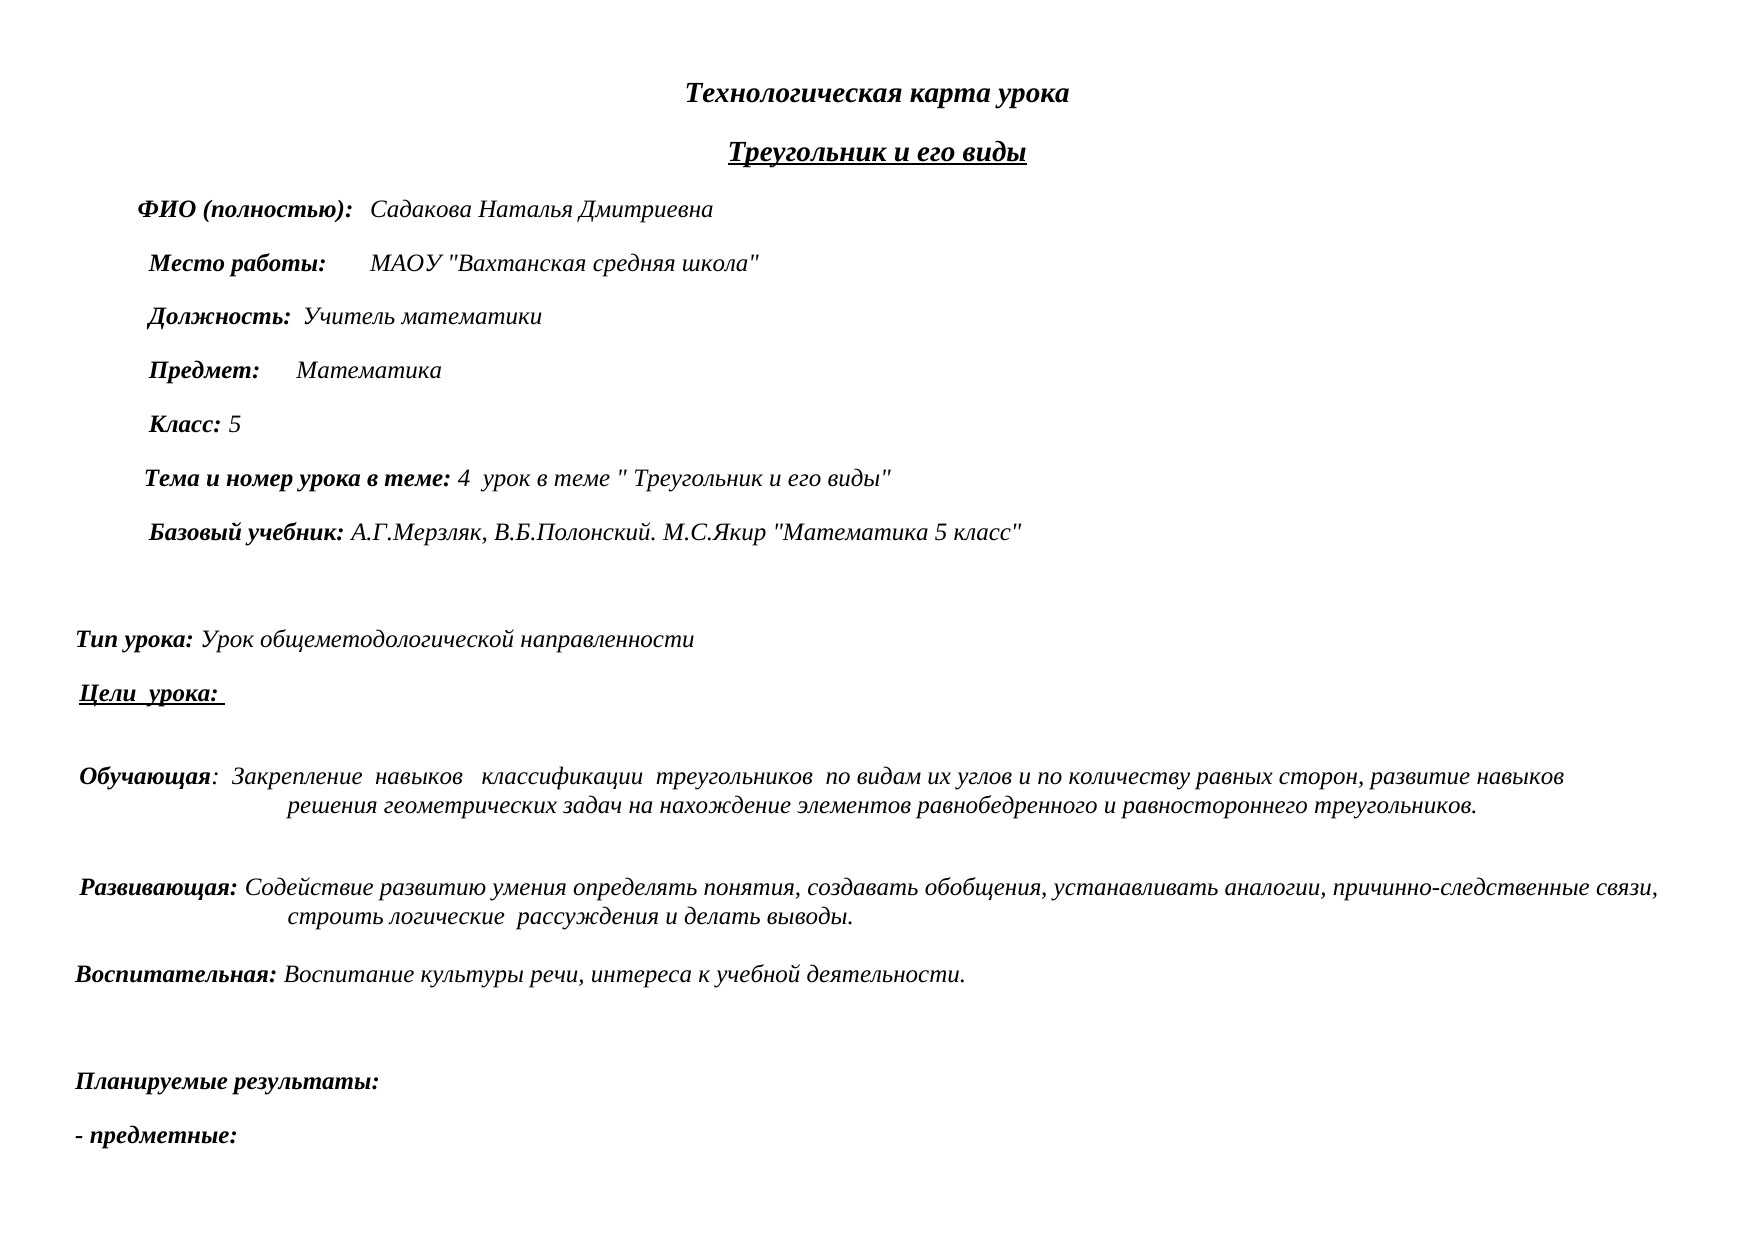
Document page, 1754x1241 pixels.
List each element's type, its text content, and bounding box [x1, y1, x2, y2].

text Предмет: Математика [75, 355, 1679, 384]
text Класс: 5 [75, 409, 1679, 438]
text Планируемые результаты: [75, 1066, 1679, 1095]
text Тема и номер урока в теме: 4 урок в теме " Треугольник и его виды" [75, 463, 1679, 492]
text ФИО (полностью): Садакова Наталья Дмитриевна [75, 194, 1679, 222]
text Базовый учебник: А.Г.Мерзляк, В.Б.Полонский. М.С.Якир "Математика 5 класс" [75, 517, 1679, 546]
text Место работы: МАОУ "Вахтанская средняя школа" [75, 248, 1679, 276]
text Тип урока: Урок общеметодологической направленности [75, 624, 1679, 653]
text Развивающая: Содействие развитию умения определять понятия, создавать обобщения, устанавливать аналогии, причинно-следственные связи, строить логические рассуждения и делать выводы. [79, 872, 1666, 930]
text Должность: Учитель математики [75, 301, 1679, 330]
text Треугольник и его виды [75, 134, 1679, 168]
text Технологическая карта урока [75, 75, 1679, 108]
text Воспитательная: Воспитание культуры речи, интереса к учебной деятельности. [75, 959, 1679, 987]
text Обучающая: Закрепление навыков классификации треугольников по видам их углов и по количеству равных сторон, развитие навыков решения геометрических задач на нахождение элементов равнобедренного и равностороннего треугольников. [79, 761, 1666, 818]
text Цели урока: [79, 678, 1666, 707]
text - предметные: [75, 1120, 1679, 1149]
